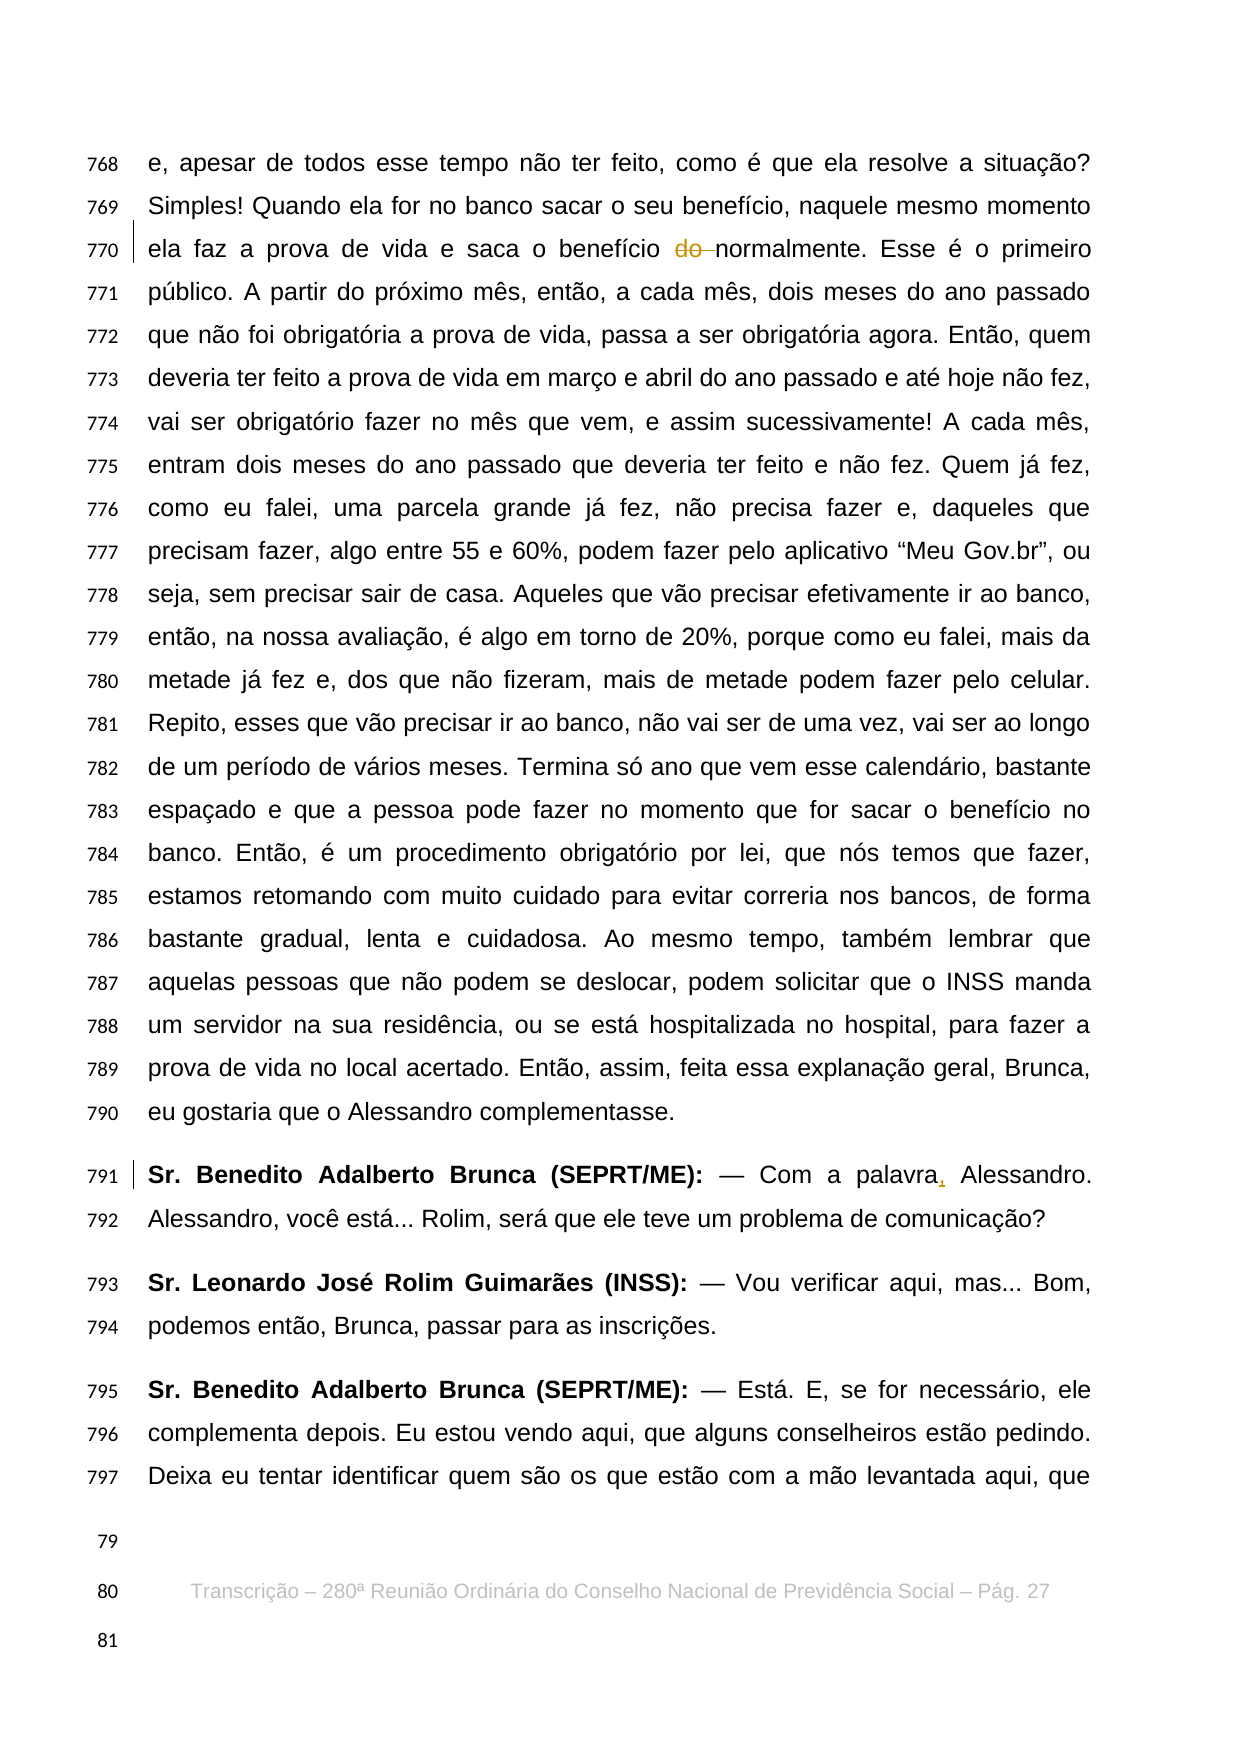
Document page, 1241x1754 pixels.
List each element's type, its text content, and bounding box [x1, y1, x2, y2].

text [148, 1374, 1092, 1489]
text Sr. Leonardo José Rolim Guimarães (INSS): — Vou verificar aqui, mas... Bom, podemos então, Brunca, passar para as inscrições. [148, 1267, 1092, 1339]
text Sr. Benedito Adalberto Brunca (SEPRT/ME): — Com a palavra Alessandro. Alessandro, você está... Rolim, será que ele teve um problema de comunicação? [148, 1160, 1092, 1232]
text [148, 148, 1092, 1125]
